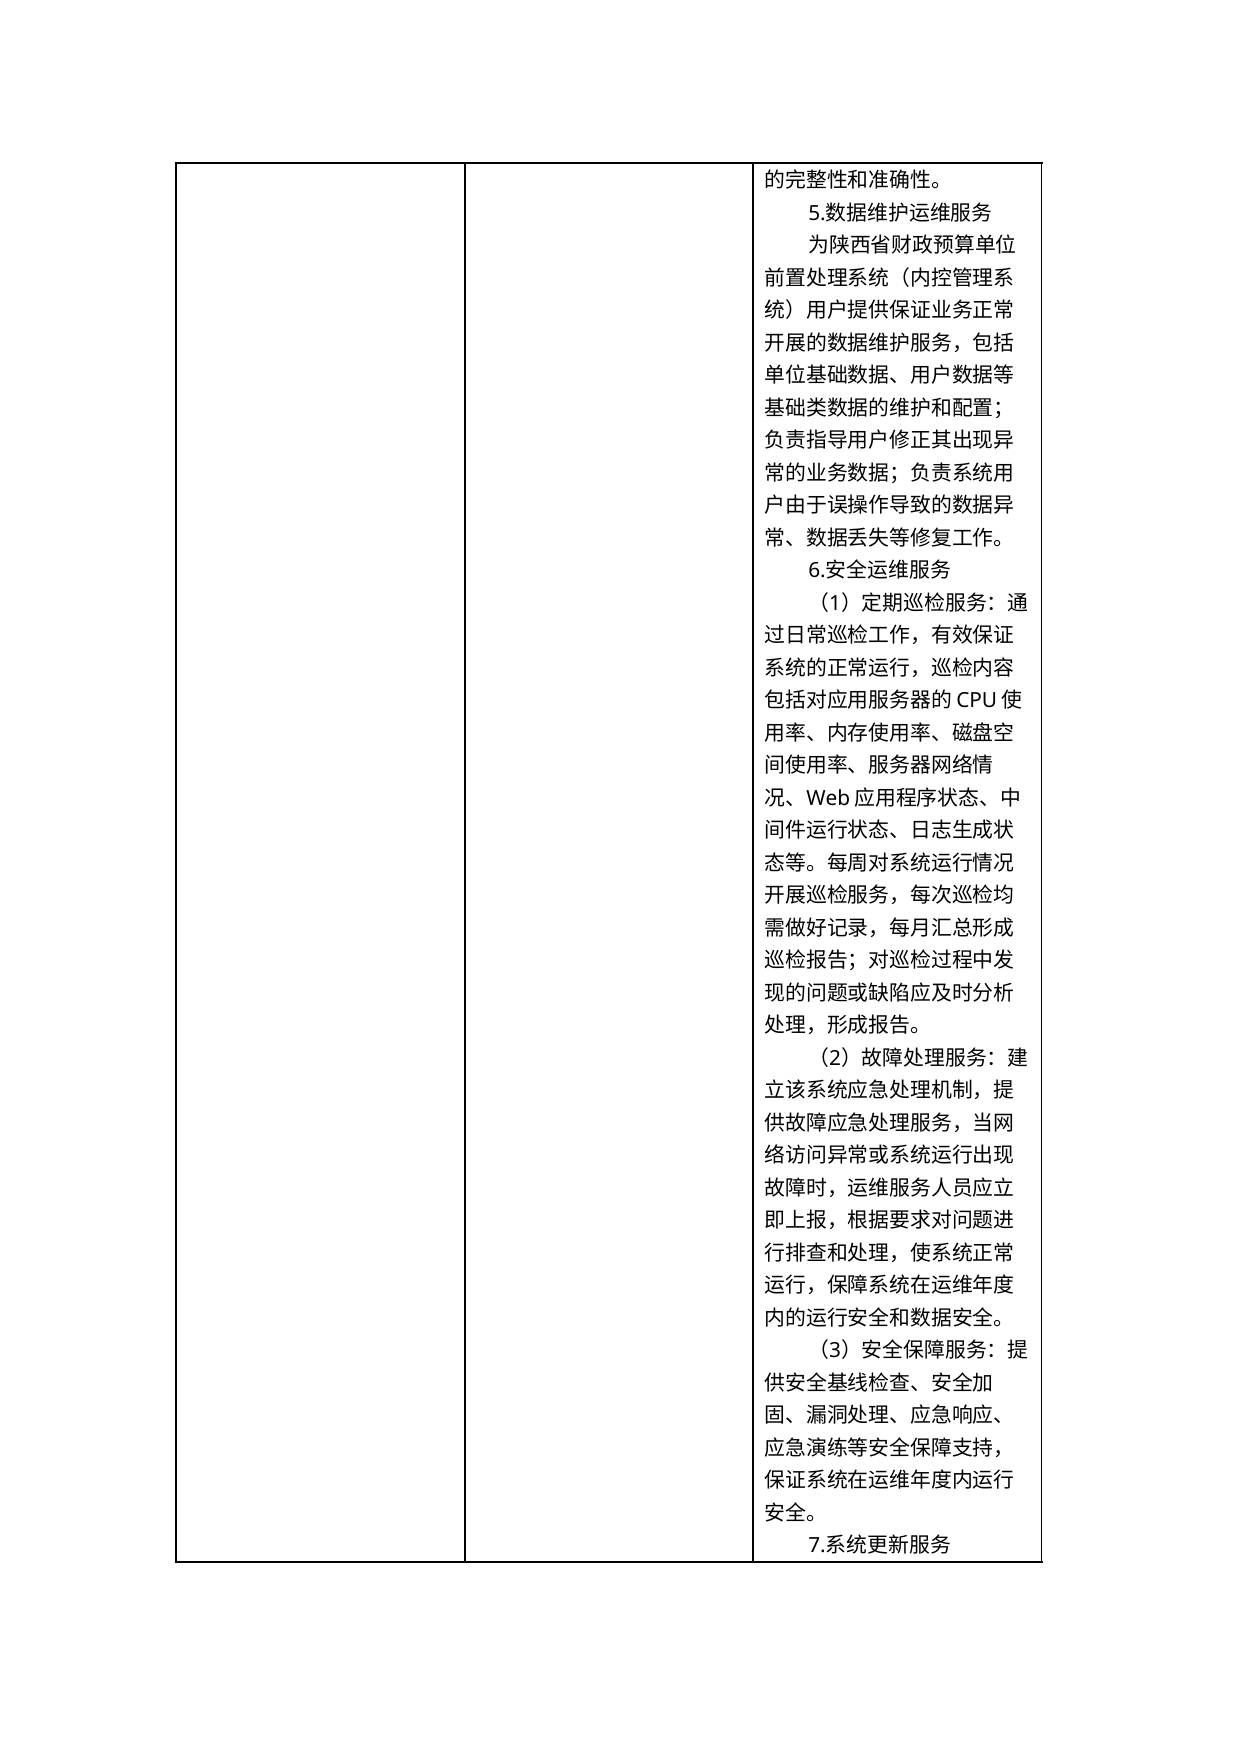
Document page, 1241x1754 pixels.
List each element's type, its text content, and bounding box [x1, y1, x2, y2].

table_cell 1 [177, 164, 464, 1561]
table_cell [754, 164, 1041, 1561]
table_cell [466, 164, 752, 1561]
